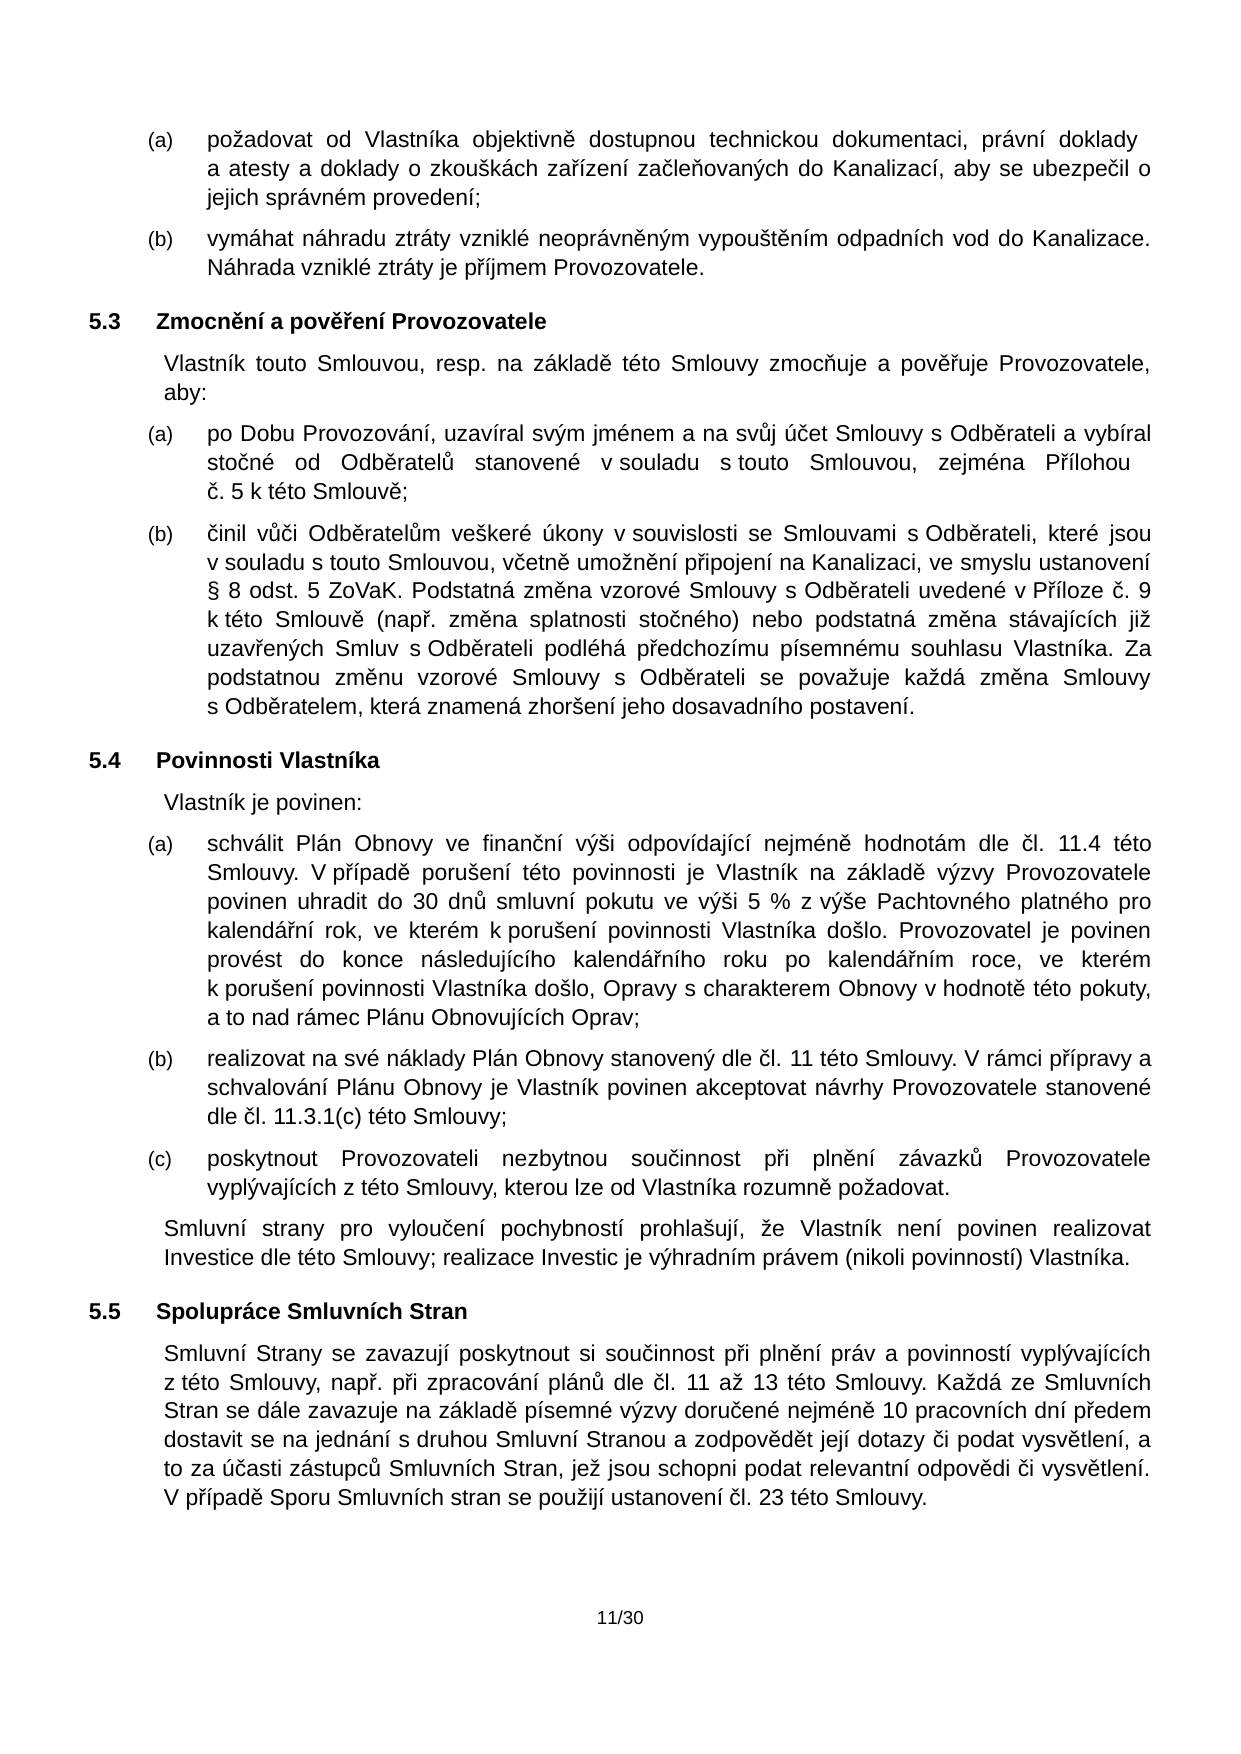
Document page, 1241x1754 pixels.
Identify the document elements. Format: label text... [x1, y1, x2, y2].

subtitle požadovat od Vlastníka objektivně dostupnou technickou dokumentaci, právní doklady a atesty a doklady o zkouškách zařízení začleňovaných do Kanalizací, aby se ubezpečil o jejich správném provedení; [148, 126, 1152, 210]
subtitle Smluvní Strany se zavazují poskytnout si součinnost při plnění práv a povinností vyplývajících z této Smlouvy, např. při zpracování plánů dle čl. 11 až 13 této Smlouvy. Každá ze Smluvních Stran se dále zavazuje na základě písemné výzvy doručené nejméně 10 pracovních dní předem dostavit se na jednání s druhou Smluvní Stranou a zodpovědět její dotazy či podat vysvětlení, a to za účasti zástupců Smluvních Stran, jež jsou schopni podat relevantní odpovědi či vysvětlení. V případě Sporu Smluvních stran se použijí ustanovení čl. 23 této Smlouvy. [164, 1339, 1152, 1511]
subtitle po Dobu Provozování, uzavíral svým jménem a na svůj účet Smlouvy s Odběrateli a vybíral stočné od Odběratelů stanovené v souladu s touto Smlouvou, zejména Přílohou č. 5 k této Smlouvě; [148, 420, 1152, 504]
subtitle činil vůči Odběratelům veškeré úkony v souvislosti se Smlouvami s Odběrateli, které jsou v souladu s touto Smlouvou, včetně umožnění připojení na Kanalizaci, ve smyslu ustanovení § 8 odst. 5 ZoVaK. Podstatná změna vzorové Smlouvy s Odběrateli uvedené v Příloze č. 9 k této Smlouvě (např. změna splatnosti stočného) nebo podstatná změna stávajících již uzavřených Smluv s Odběrateli podléhá předchozímu písemnému souhlasu Vlastníka. Za podstatnou změnu vzorové Smlouvy s Odběrateli se považuje každá změna Smlouvy s Odběratelem, která znamená zhoršení jeho dosavadního postavení. [148, 519, 1152, 720]
subtitle Zmocnění a pověření Provozovatele [89, 308, 1152, 335]
subtitle Spolupráce Smluvních Stran [89, 1298, 1152, 1324]
subtitle Vlastník je povinen: [164, 789, 1152, 815]
subtitle vymáhat náhradu ztráty vzniklé neoprávněným vypouštěním odpadních vod do Kanalizace. Náhrada vzniklé ztráty je příjmem Provozovatele. [148, 225, 1152, 281]
subtitle schválit Plán Obnovy ve finanční výši odpovídající nejméně hodnotám dle čl. 11.4 této Smlouvy. V případě porušení této povinnosti je Vlastník na základě výzvy Provozovatele povinen uhradit do 30 dnů smluvní pokutu ve výši 5 % z výše Pachtovného platného pro kalendářní rok, ve kterém k porušení povinnosti Vlastníka došlo. Provozovatel je povinen provést do konce následujícího kalendářního roku po kalendářním roce, ve kterém k porušení povinnosti Vlastníka došlo, Opravy s charakterem Obnovy v hodnotě této pokuty, a to nad rámec Plánu Obnovujících Oprav; [148, 830, 1152, 1030]
subtitle Povinnosti Vlastníka [89, 747, 1152, 774]
subtitle realizovat na své náklady Plán Obnovy stanovený dle čl. 11 této Smlouvy. V rámci přípravy a schvalování Plánu Obnovy je Vlastník povinen akceptovat návrhy Provozovatele stanovené dle čl. 11.3(c) této Smlouvy; [148, 1045, 1152, 1130]
subtitle Vlastník touto Smlouvou, resp. na základě této Smlouvy zmocňuje a pověřuje Provozovatele, aby: [164, 350, 1152, 405]
subtitle poskytnout Provozovateli nezbytnou součinnost při plnění závazků Provozovatele vyplývajících z této Smlouvy, kterou lze od Vlastníka rozumně požadovat. [148, 1145, 1152, 1200]
subtitle Smluvní strany pro vyloučení pochybností prohlašují, že Vlastník není povinen realizovat Investice dle této Smlouvy; realizace Investic je výhradním právem (nikoli povinností) Vlastníka. [164, 1215, 1152, 1271]
